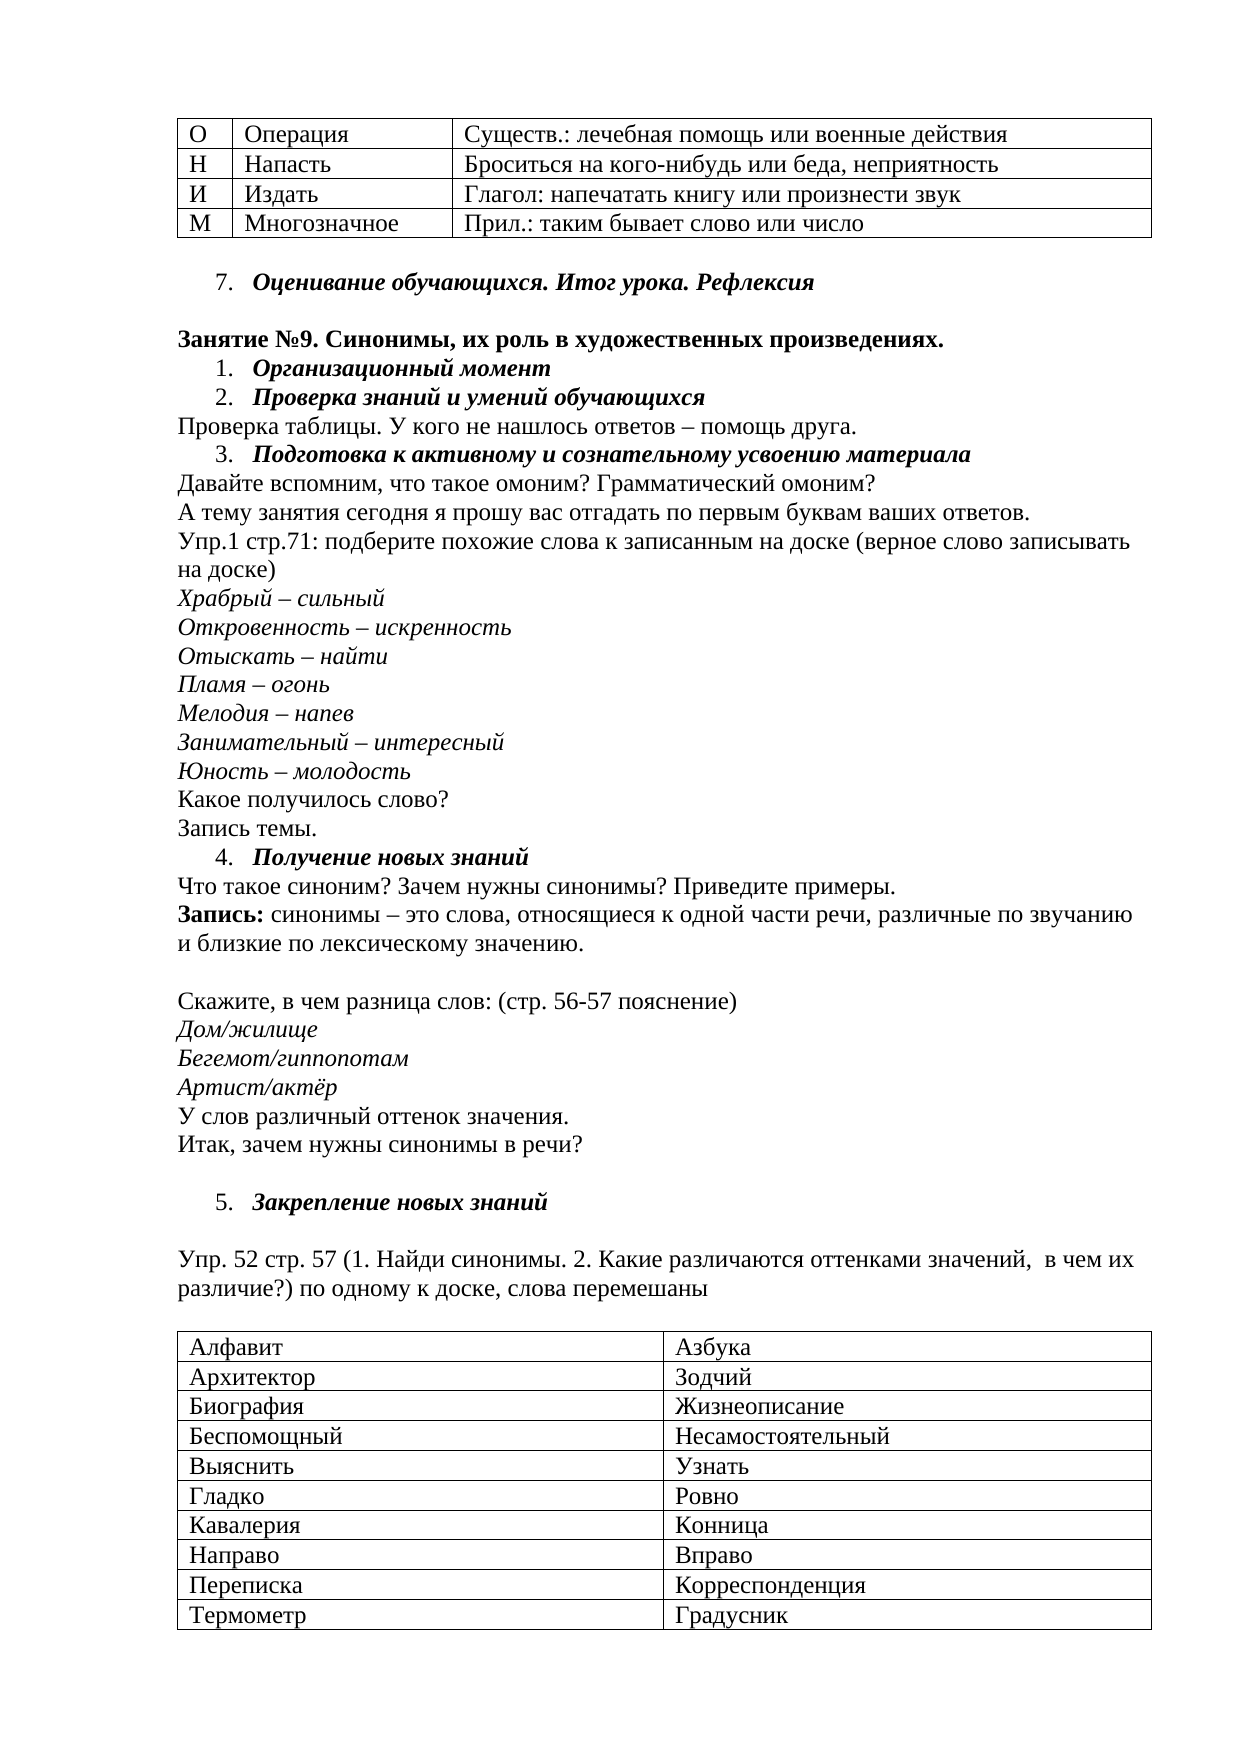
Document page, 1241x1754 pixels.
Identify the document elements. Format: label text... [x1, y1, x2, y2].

table_cell Конница [664, 1511, 1151, 1539]
list Организационный момент [215, 353, 1152, 382]
table_cell Кавалерия [178, 1511, 663, 1539]
table_cell Ровно [664, 1481, 1151, 1509]
table_cell Направо [178, 1540, 663, 1569]
table_cell Вправо [664, 1540, 1151, 1569]
table_cell Узнать [664, 1451, 1151, 1480]
text Занятие №9. Синонимы, их роль в художественных произведениях. [177, 324, 1152, 353]
table_cell Существ.: лечебная помощь или военные действия [453, 119, 1151, 148]
list Получение новых знаний [215, 842, 1152, 871]
text Откровенность – искренность [177, 612, 1152, 641]
table_cell Зодчий [664, 1362, 1151, 1390]
text Итак, зачем нужны синонимы в речи? [177, 1129, 1152, 1158]
text Запись темы. [177, 813, 1152, 842]
text Занимательный – интересный [177, 727, 1152, 756]
text Храбрый – сильный [177, 583, 1152, 612]
text Мелодия – напев [177, 698, 1152, 727]
table_cell И [178, 179, 232, 207]
table_cell Биография [178, 1391, 663, 1420]
table_cell Выяснить [178, 1451, 663, 1480]
table_cell Архитектор [178, 1362, 663, 1390]
text Скажите, в чем разница слов: (стр. 56-57 пояснение) [177, 986, 1152, 1014]
table_cell Несамостоятельный [664, 1421, 1151, 1450]
table_cell Напасть [233, 149, 452, 178]
table_cell Операция [233, 119, 452, 148]
text Отыскать – найти [177, 641, 1152, 669]
text Бегемот/гиппопотам [177, 1043, 1152, 1072]
text Пламя – огонь [177, 669, 1152, 698]
table_cell Гладко [178, 1481, 663, 1509]
text Проверка таблицы. У кого не нашлось ответов – помощь друга. [177, 411, 1152, 439]
list Проверка знаний и умений обучающихся [215, 382, 1152, 411]
text А тему занятия сегодня я прошу вас отгадать по первым буквам ваших ответов. [177, 497, 1152, 526]
text Запись: синонимы – это слова, относящиеся к одной части речи, различные по звучанию и близкие по лексическому значению. [177, 899, 1152, 957]
list Подготовка к активному и сознательному усвоению материала [215, 439, 1152, 468]
table_cell Глагол: напечатать книгу или произнести звук [453, 179, 1151, 207]
list Закрепление новых знаний [215, 1187, 1152, 1216]
text Упр. 52 стр. 57 (1. Найди синонимы. 2. Какие различаются оттенками значений, в чем их различие?) по одному к доске, слова перемешаны [177, 1244, 1152, 1302]
text Упр.1 стр.71: подберите похожие слова к записанным на доске (верное слово записывать на доске) [177, 526, 1152, 583]
text Давайте вспомним, что такое омоним? Грамматический омоним? [177, 468, 1152, 497]
text Что такое синоним? Зачем нужны синонимы? Приведите примеры. [177, 871, 1152, 899]
text Юность – молодость [177, 756, 1152, 784]
table_cell Многозначное [233, 209, 452, 237]
text Какое получилось слово? [177, 784, 1152, 813]
table_cell Переписка [178, 1570, 663, 1599]
text У слов различный оттенок значения. [177, 1101, 1152, 1129]
table_cell О [178, 119, 232, 148]
text Артист/актёр [177, 1072, 1152, 1101]
table_header Азбука [664, 1332, 1151, 1361]
table_cell Корреспонденция [664, 1570, 1151, 1599]
table_cell Градусник [664, 1600, 1151, 1629]
table_cell Издать [233, 179, 452, 207]
table_cell М [178, 209, 232, 237]
list Оценивание обучающихся. Итог урока. Рефлексия [215, 267, 1152, 296]
table_cell Н [178, 149, 232, 178]
table_cell Прил.: таким бывает слово или число [453, 209, 1151, 237]
text Дом/жилище [177, 1014, 1152, 1043]
table_cell Термометр [178, 1600, 663, 1629]
table_cell Беспомощный [178, 1421, 663, 1450]
table_cell Жизнеописание [664, 1391, 1151, 1420]
table_cell Броситься на кого-нибудь или беда, неприятность [453, 149, 1151, 178]
table_header Алфавит [178, 1332, 663, 1361]
